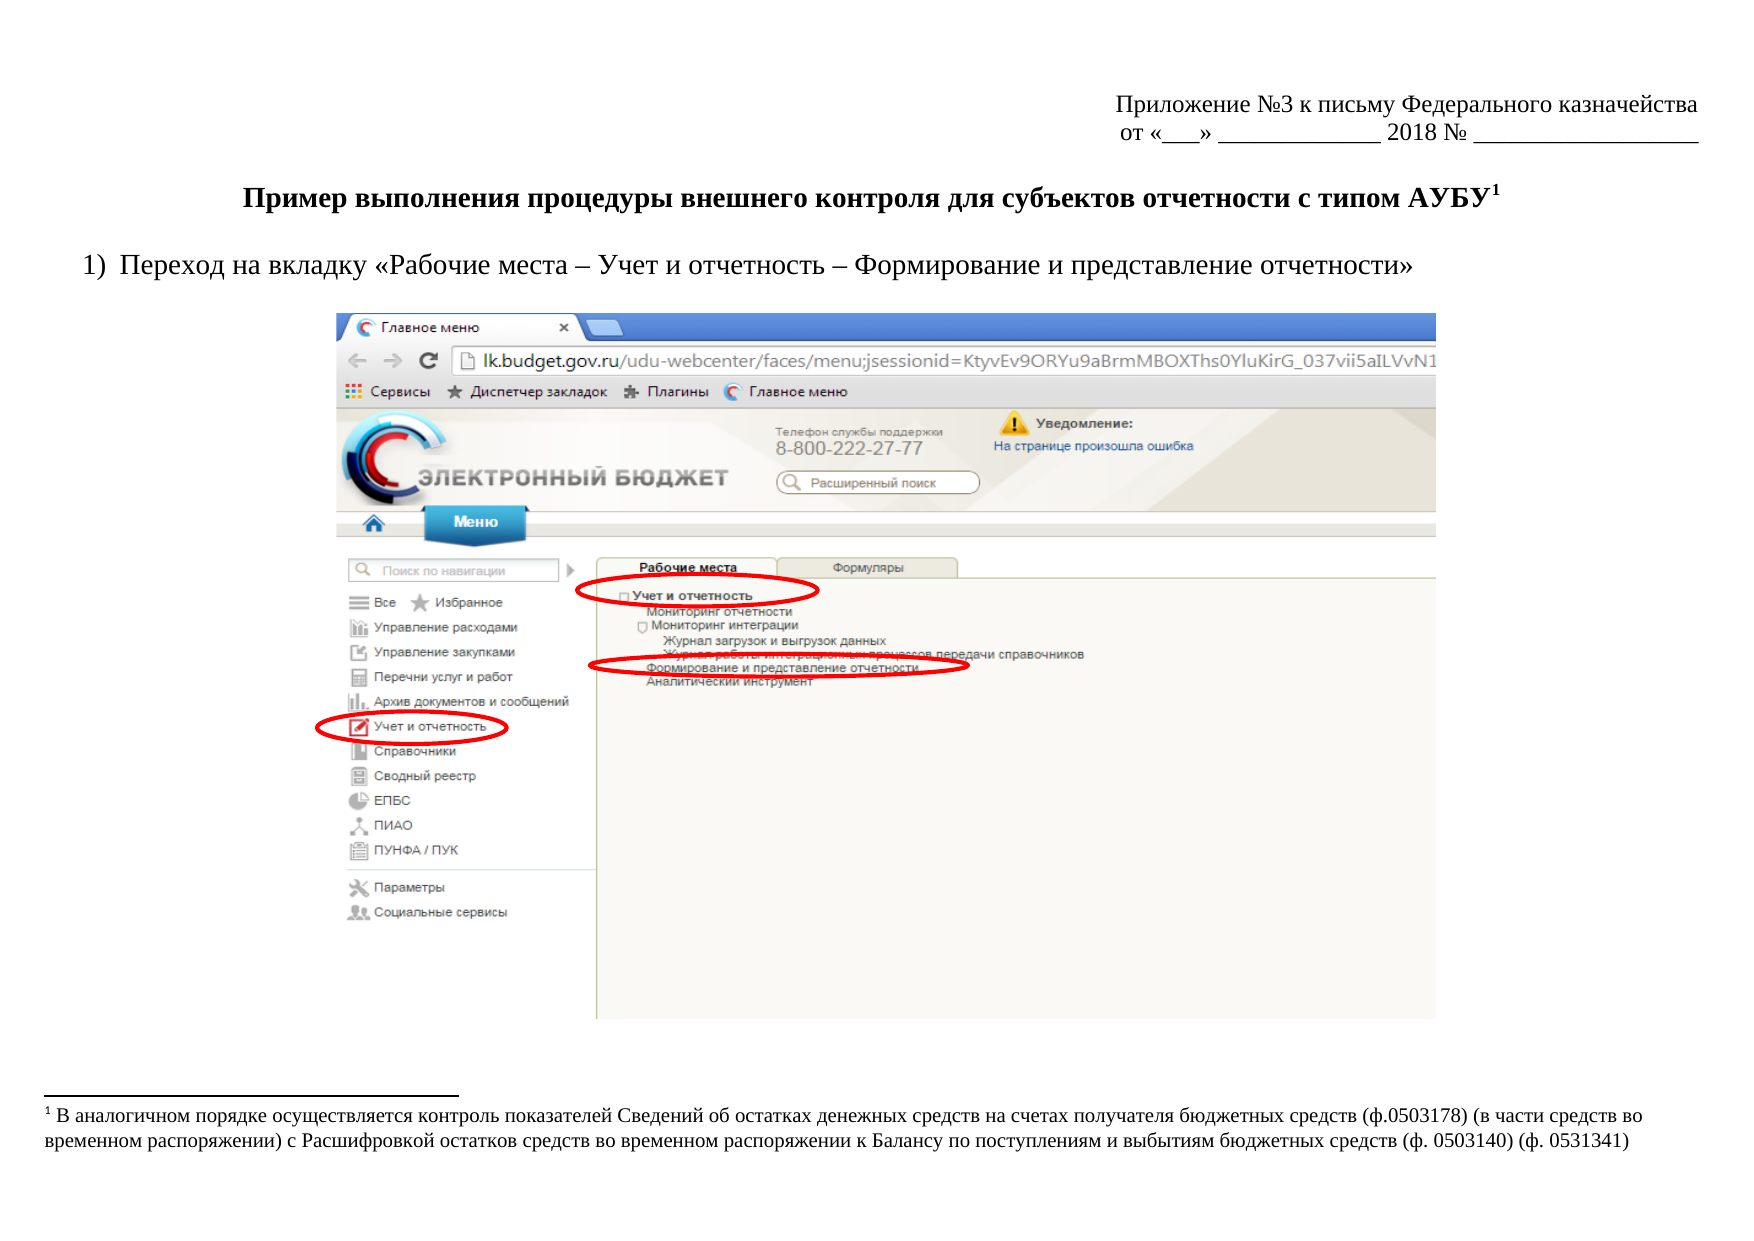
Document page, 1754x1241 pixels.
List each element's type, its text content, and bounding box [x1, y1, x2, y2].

list Переход на вкладку «Рабочие места – Учет и отчетность – Формирование и представление отчетности» [82, 247, 1698, 280]
text Пример выполнения процедуры внешнего контроля для субъектов отчетности с типом АУБУ [44, 180, 1698, 213]
picture [336, 714, 504, 741]
picture [336, 313, 1436, 1019]
text от «___» _____________ 2018 № __________________ [44, 117, 1698, 146]
text Приложение №3 к письму Федерального казначейства [44, 89, 1698, 117]
